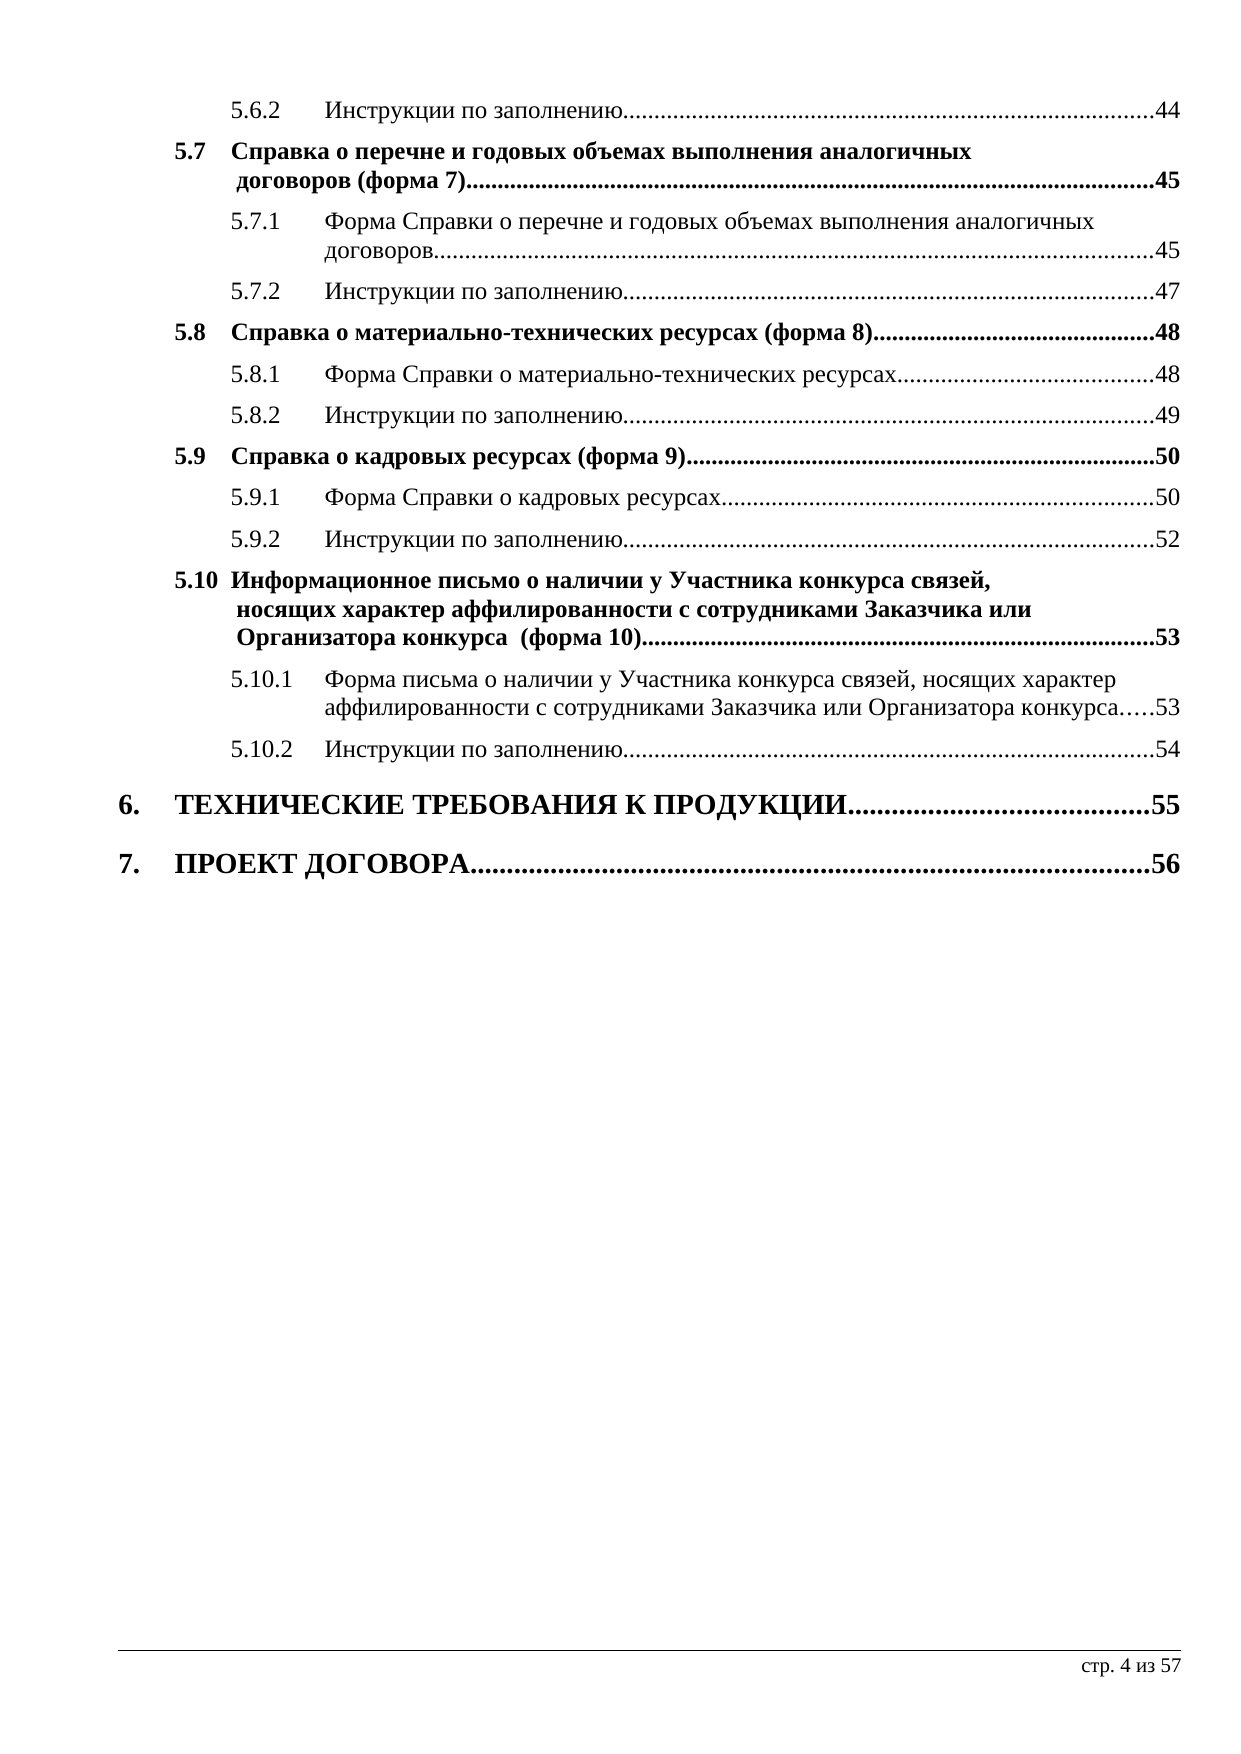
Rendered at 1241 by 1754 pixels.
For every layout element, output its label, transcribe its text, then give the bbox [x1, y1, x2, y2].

text 7. ПРОЕКТ ДОГОВОРА 56 [118, 846, 1063, 879]
text 5.8.2 Инструкции по заполнению 49 [230, 400, 1131, 429]
text 5.9.1 Форма Справки о кадровых ресурсах 50 [230, 482, 1131, 511]
text 5.9 Справка о кадровых ресурсах (форма 9) 50 [174, 441, 1063, 470]
text 6. ТЕХНИЧЕСКИЕ ТРЕБОВАНИЯ К ПРОДУКЦИИ 55 [118, 787, 1063, 821]
text 5.10.1 Форма письма о наличии у Участника конкурса связей, носящих характер аффилированности с сотрудниками Заказчика или Организатора конкурса 53 [230, 664, 1131, 721]
text 5.8 Справка о материально-технических ресурсах (форма 8) 48 [174, 317, 1063, 346]
text 5.7 Справка о перечне и годовых объемах выполнения аналогичных договоров (форма 7) 45 [174, 136, 1063, 194]
text 5.6.2 Инструкции по заполнению 44 [230, 95, 1131, 124]
text 5.7.1 Форма Справки о перечне и годовых объемах выполнения аналогичных договоров 45 [230, 206, 1131, 264]
text 5.7.2 Инструкции по заполнению 47 [230, 276, 1131, 305]
text 5.10 Информационное письмо о наличии у Участника конкурса связей, носящих характер аффилированности с сотрудниками Заказчика или Организатора конкурса (форма 10) 53 [174, 565, 1063, 651]
text 5.10.2 Инструкции по заполнению 54 [230, 734, 1131, 762]
text 5.9.2 Инструкции по заполнению 52 [230, 524, 1131, 552]
text 5.8.1 Форма Справки о материально-технических ресурсах 48 [230, 359, 1131, 387]
